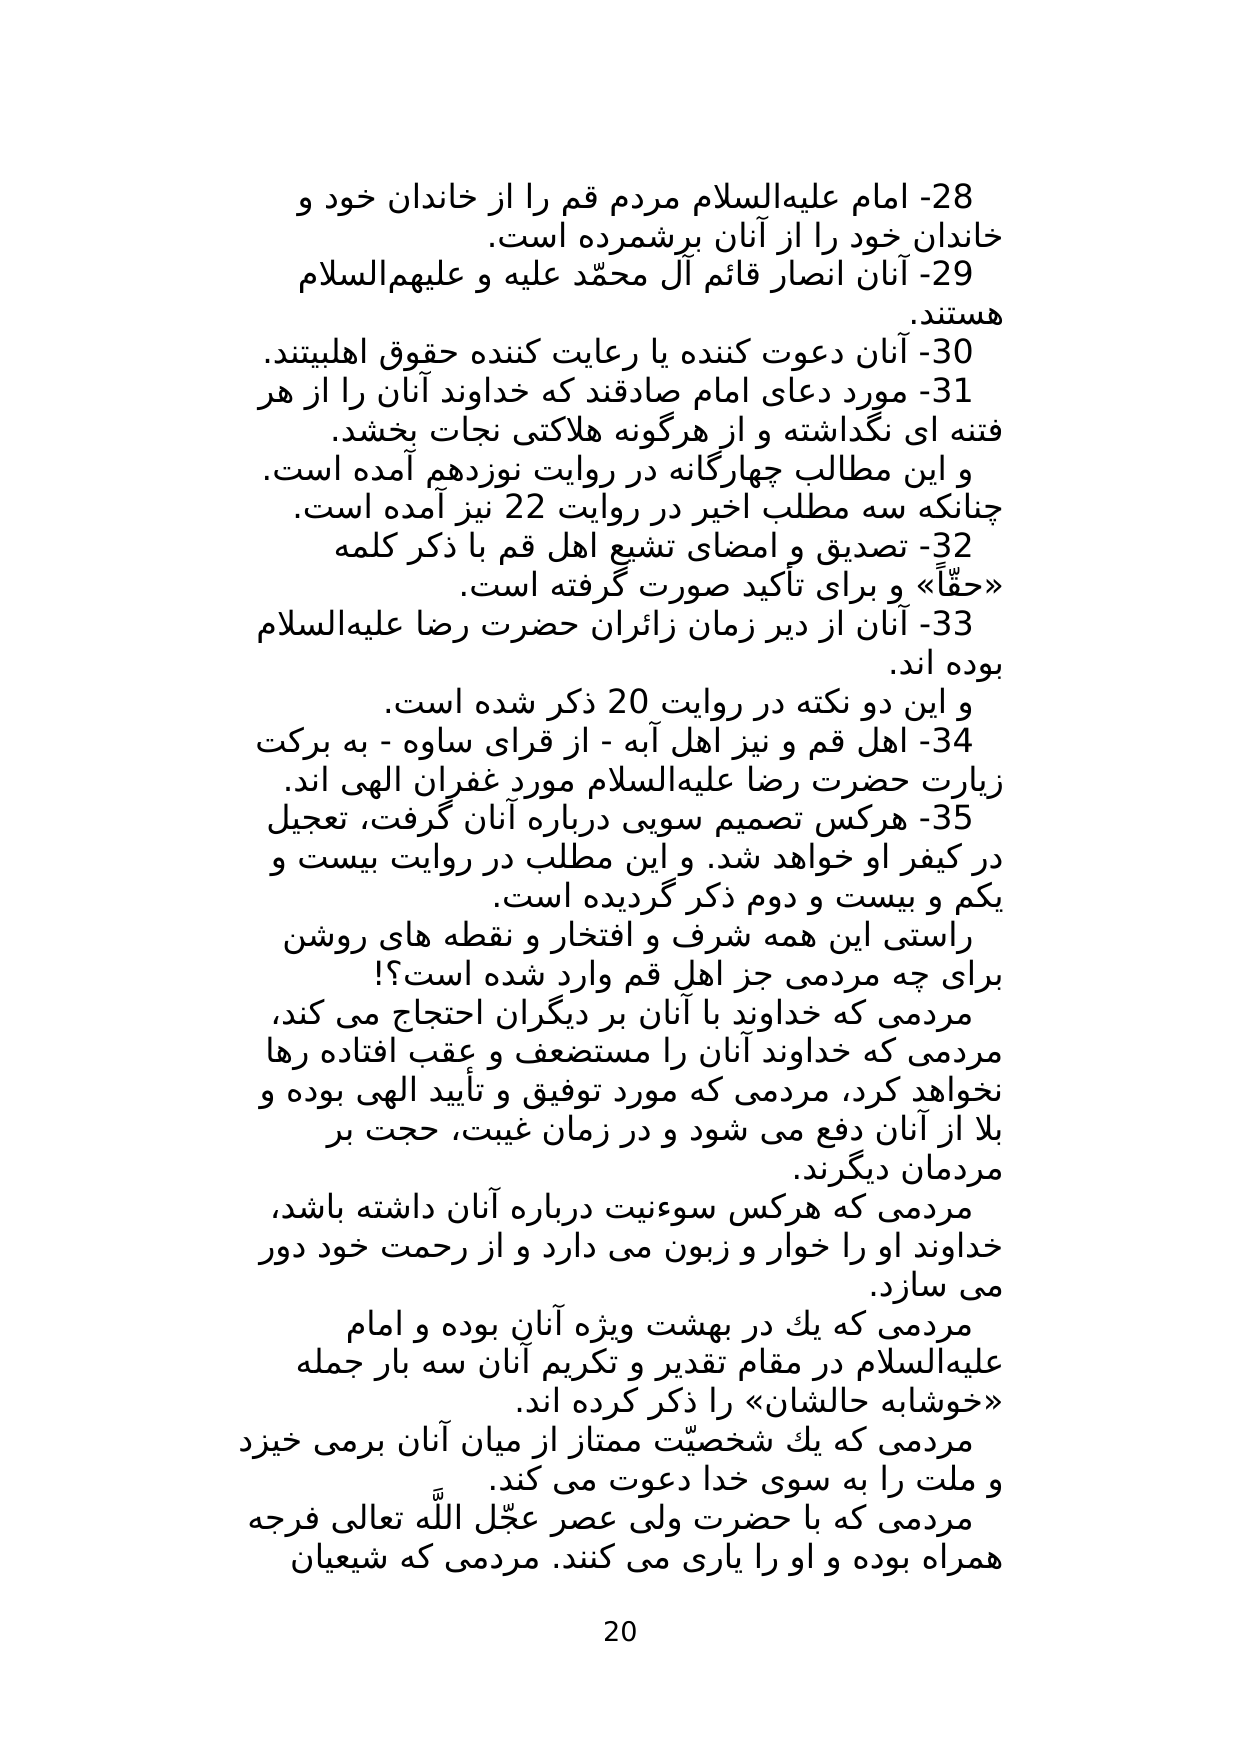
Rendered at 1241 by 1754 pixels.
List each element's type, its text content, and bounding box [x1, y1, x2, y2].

text مردمى كه يك در بهشت ويژه آنان بوده و امام عليه‌السلام در مقام تقدير و تكريم آنان سه بار جمله «خوشابه حالشان» را ذكر كرده اند. [236, 1304, 1004, 1421]
text و اين دو نكته در روايت 20 ذكر شده است. [236, 682, 1004, 721]
text 31- مورد دعاى امام صادقند كه خداوند آنان را از هر فتنه اى نگداشته و از هرگونه هلاكتى نجات بخشد. [236, 371, 1004, 449]
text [236, 1498, 1004, 1576]
text 33- آنان از دير زمان زائران حضرت رضا عليه‌السلام بوده اند. [236, 604, 1004, 682]
text 28- امام عليه‌السلام مردم قم را از خاندان خود و خاندان خود را از آنان برشمرده است. [236, 177, 1004, 255]
text مردمى كه يك شخصيّت ممتاز از ميان آنان برمى خيزد و ملت را به سوى خدا دعوت مى كند. [236, 1421, 1004, 1498]
text 35- هركس تصميم سويى درباره آنان گرفت، تعجيل در كيفر او خواهد شد. و اين مطلب در روايت بيست و يكم و بيست و دوم ذكر گرديده است. [236, 799, 1004, 915]
text مردمى كه خداوند با آنان بر ديگران احتجاج مى كند، مردمى كه خداوند آنان را مستضعف و عقب افتاده رها نخواهد كرد، مردمى كه مورد توفيق و تأييد الهى بوده و بلا از آنان دفع مى شود و در زمان غيبت، حجت بر مردمان ديگرند. [236, 993, 1004, 1187]
text 32- تصديق و امضاى تشيع اهل قم با ذكر كلمه «حقّاً» و براى تأكيد صورت گرفته است. [236, 527, 1004, 604]
text 29- آنان انصار قائم آل محمّد عليه و عليهم‌السلام هستند. [236, 255, 1004, 333]
text 30- آنان دعوت كننده يا رعايت كننده حقوق اهلبيتند. [236, 333, 1004, 371]
text و اين مطالب چهارگانه در روايت نوزدهم آمده است. چنانكه سه مطلب اخير در روايت 22 نيز آمده است. [236, 449, 1004, 527]
text راستى اين همه شرف و افتخار و نقطه هاى روشن براى چه مردمى جز اهل قم وارد شده است؟! [236, 915, 1004, 993]
text مردمى كه هركس سوءنيت درباره آنان داشته باشد، خداوند او را خوار و زبون مى دارد و از رحمت خود دور مى سازد. [236, 1187, 1004, 1304]
text 34- اهل قم و نيز اهل آبه - از قراى ساوه - به بركت زيارت حضرت رضا عليه‌السلام مورد غفران الهى اند. [236, 721, 1004, 799]
